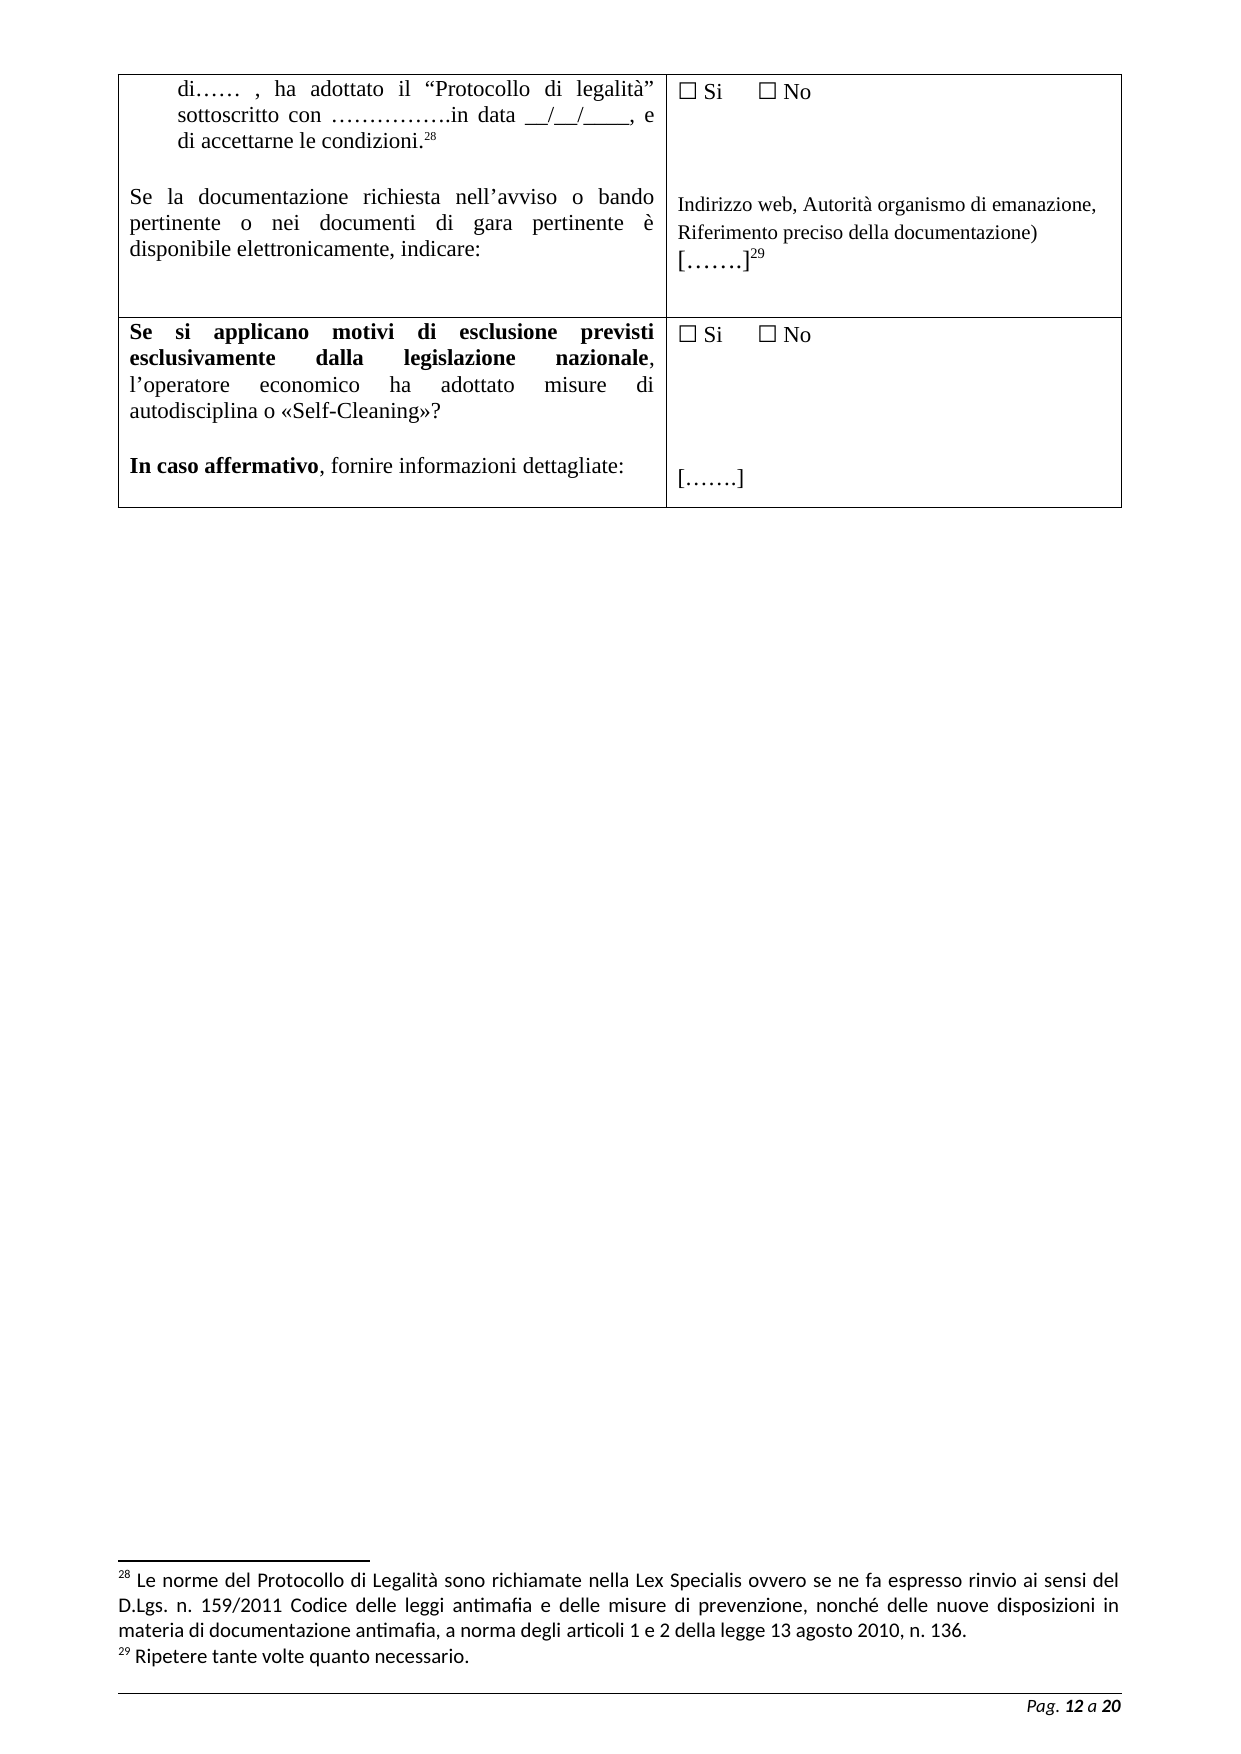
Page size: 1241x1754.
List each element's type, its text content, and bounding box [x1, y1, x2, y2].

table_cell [667, 75, 1121, 317]
table_cell Si No […….] [667, 318, 1121, 507]
table_cell Se si applicano motivi di esclusione previsti esclusivamente dalla legislazione nazionale, l’operatore economico ha adottato misure di autodisciplina o «Self-Cleaning»? In caso affermativo, fornire informazioni dettagliate: [119, 318, 666, 507]
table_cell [119, 75, 666, 317]
